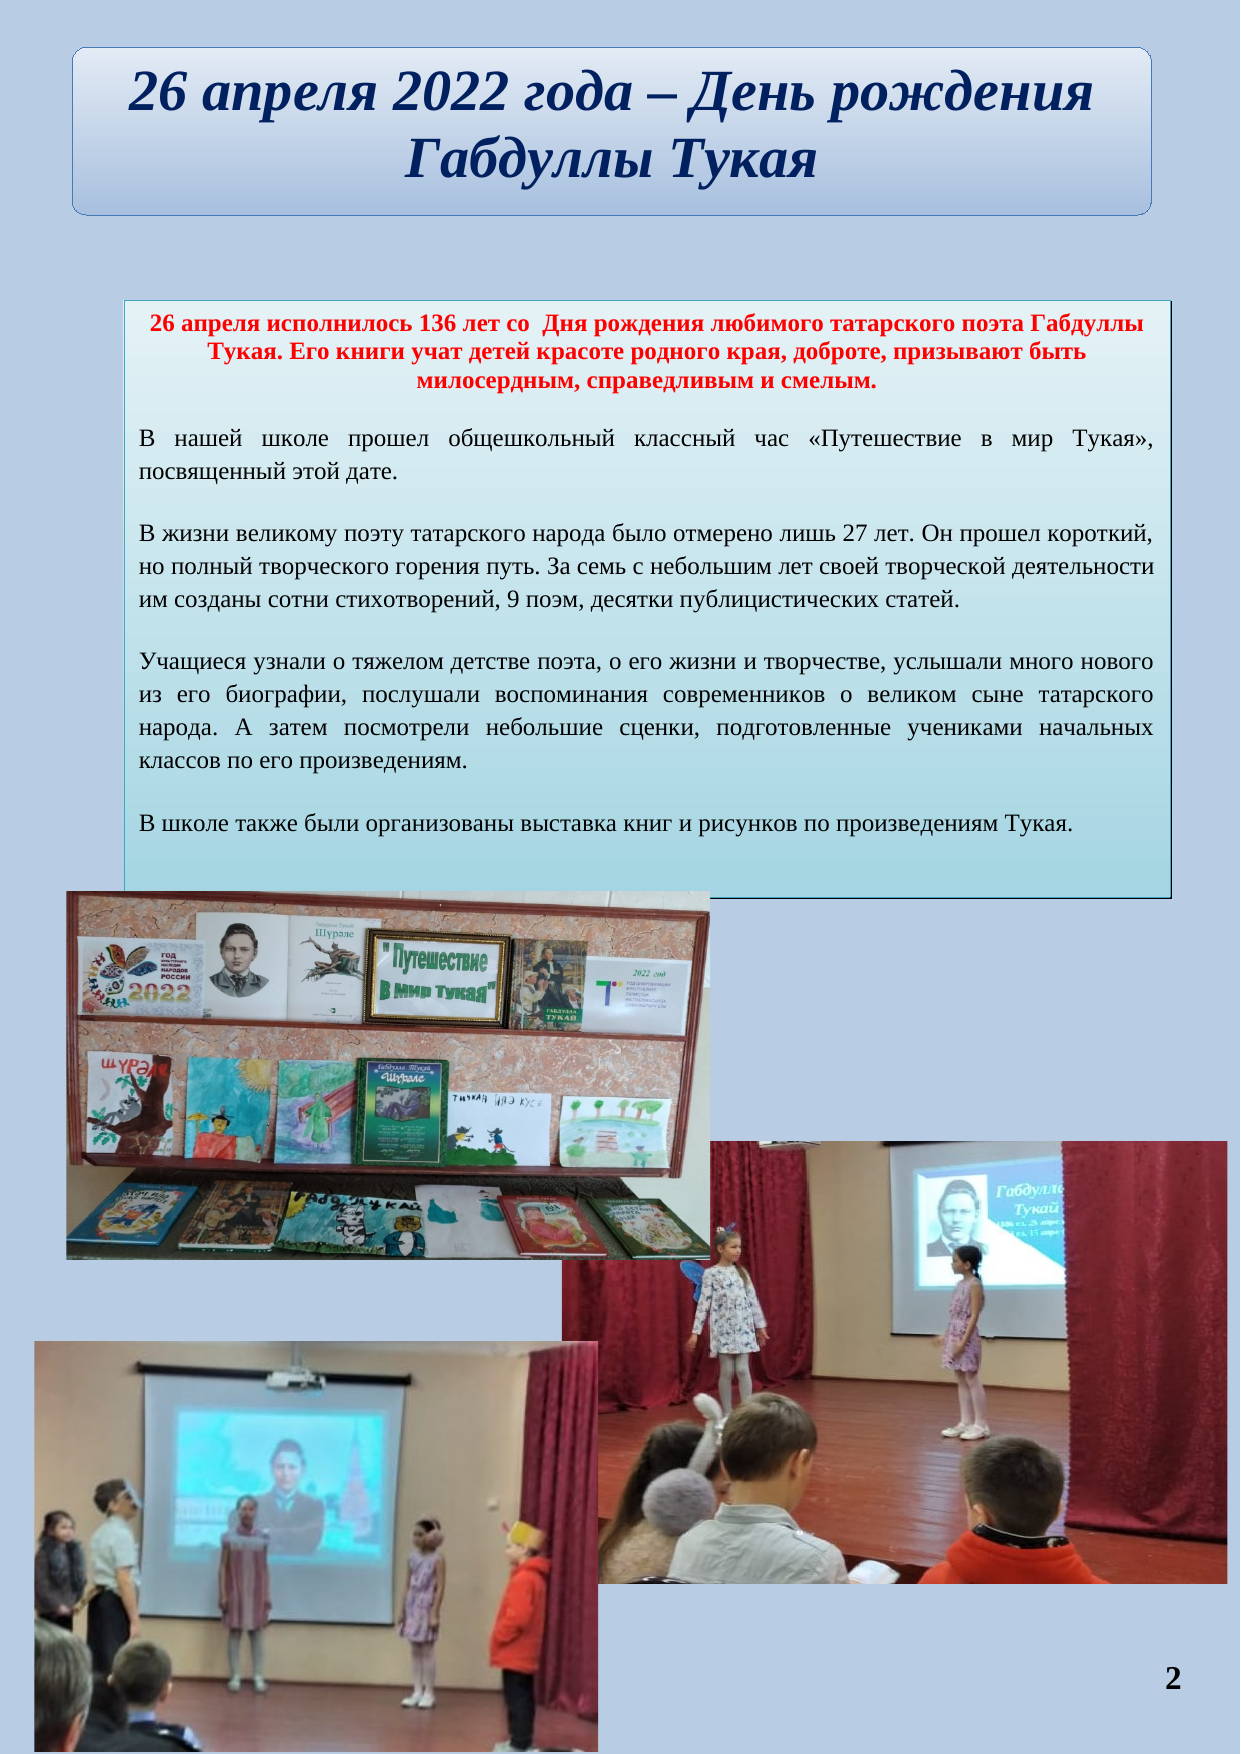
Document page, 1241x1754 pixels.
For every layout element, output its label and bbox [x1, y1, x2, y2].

picture [34, 891, 1228, 1752]
